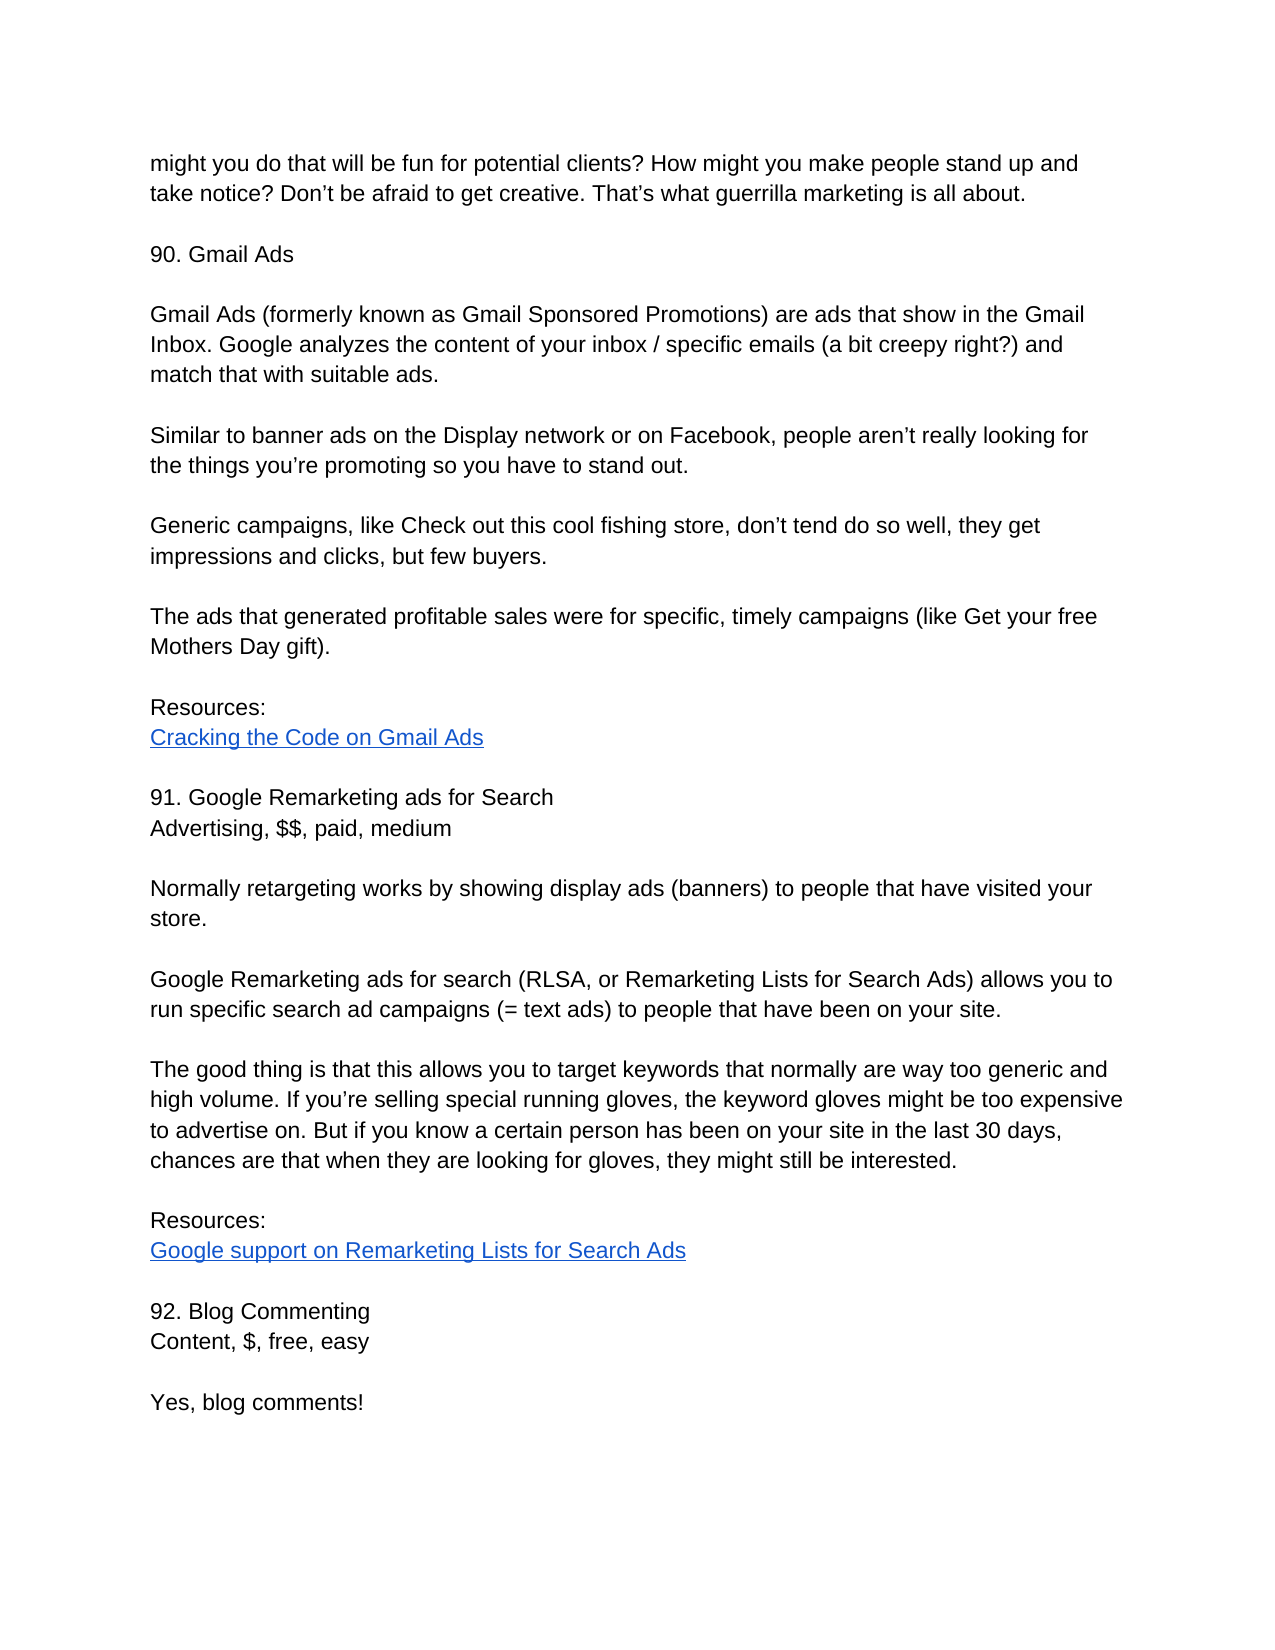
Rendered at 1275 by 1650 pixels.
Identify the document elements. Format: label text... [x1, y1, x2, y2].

text Resources: [150, 1207, 1125, 1234]
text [150, 150, 1125, 207]
text Cracking the Code on Gmail Ads [150, 724, 1125, 750]
text The ads that generated profitable sales were for specific, timely campaigns (like Get your free Mothers Day gift). [150, 603, 1125, 660]
text 91. Google Remarketing ads for Search [150, 784, 1125, 811]
text Similar to banner ads on the Display network or on Facebook, people aren’t really looking for the things you’re promoting so you have to stand out. [150, 422, 1125, 478]
text 92. Blog Commenting [150, 1298, 1125, 1324]
text Resources: [150, 694, 1125, 720]
text Gmail Ads (formerly known as Gmail Sponsored Promotions) are ads that show in the Gmail Inbox. Google analyzes the content of your inbox / specific emails (a bit creepy right?) and match that with suitable ads. [150, 301, 1125, 388]
text Google support on Remarketing Lists for Search Ads [150, 1237, 1125, 1264]
text Normally retargeting works by showing display ads (banners) to people that have visited your store. [150, 875, 1125, 932]
text Content, $, free, easy [150, 1328, 1125, 1354]
text Generic campaigns, like Check out this cool fishing store, don’t tend do so well, they get impressions and clicks, but few buyers. [150, 512, 1125, 569]
text Yes, blog comments! [150, 1388, 1125, 1415]
text Advertising, $$, paid, medium [150, 814, 1125, 841]
text The good thing is that this allows you to target keywords that normally are way too generic and high volume. If you’re selling special running gloves, the keyword gloves might be too expensive to advertise on. But if you know a certain person has been on your site in the last 30 days, chances are that when they are looking for gloves, they might still be interested. [150, 1056, 1125, 1173]
text 90. Gmail Ads [150, 241, 1125, 267]
text Google Remarketing ads for search (RLSA, or Remarketing Lists for Search Ads) allows you to run specific search ad campaigns (= text ads) to people that have been on your site. [150, 966, 1125, 1022]
